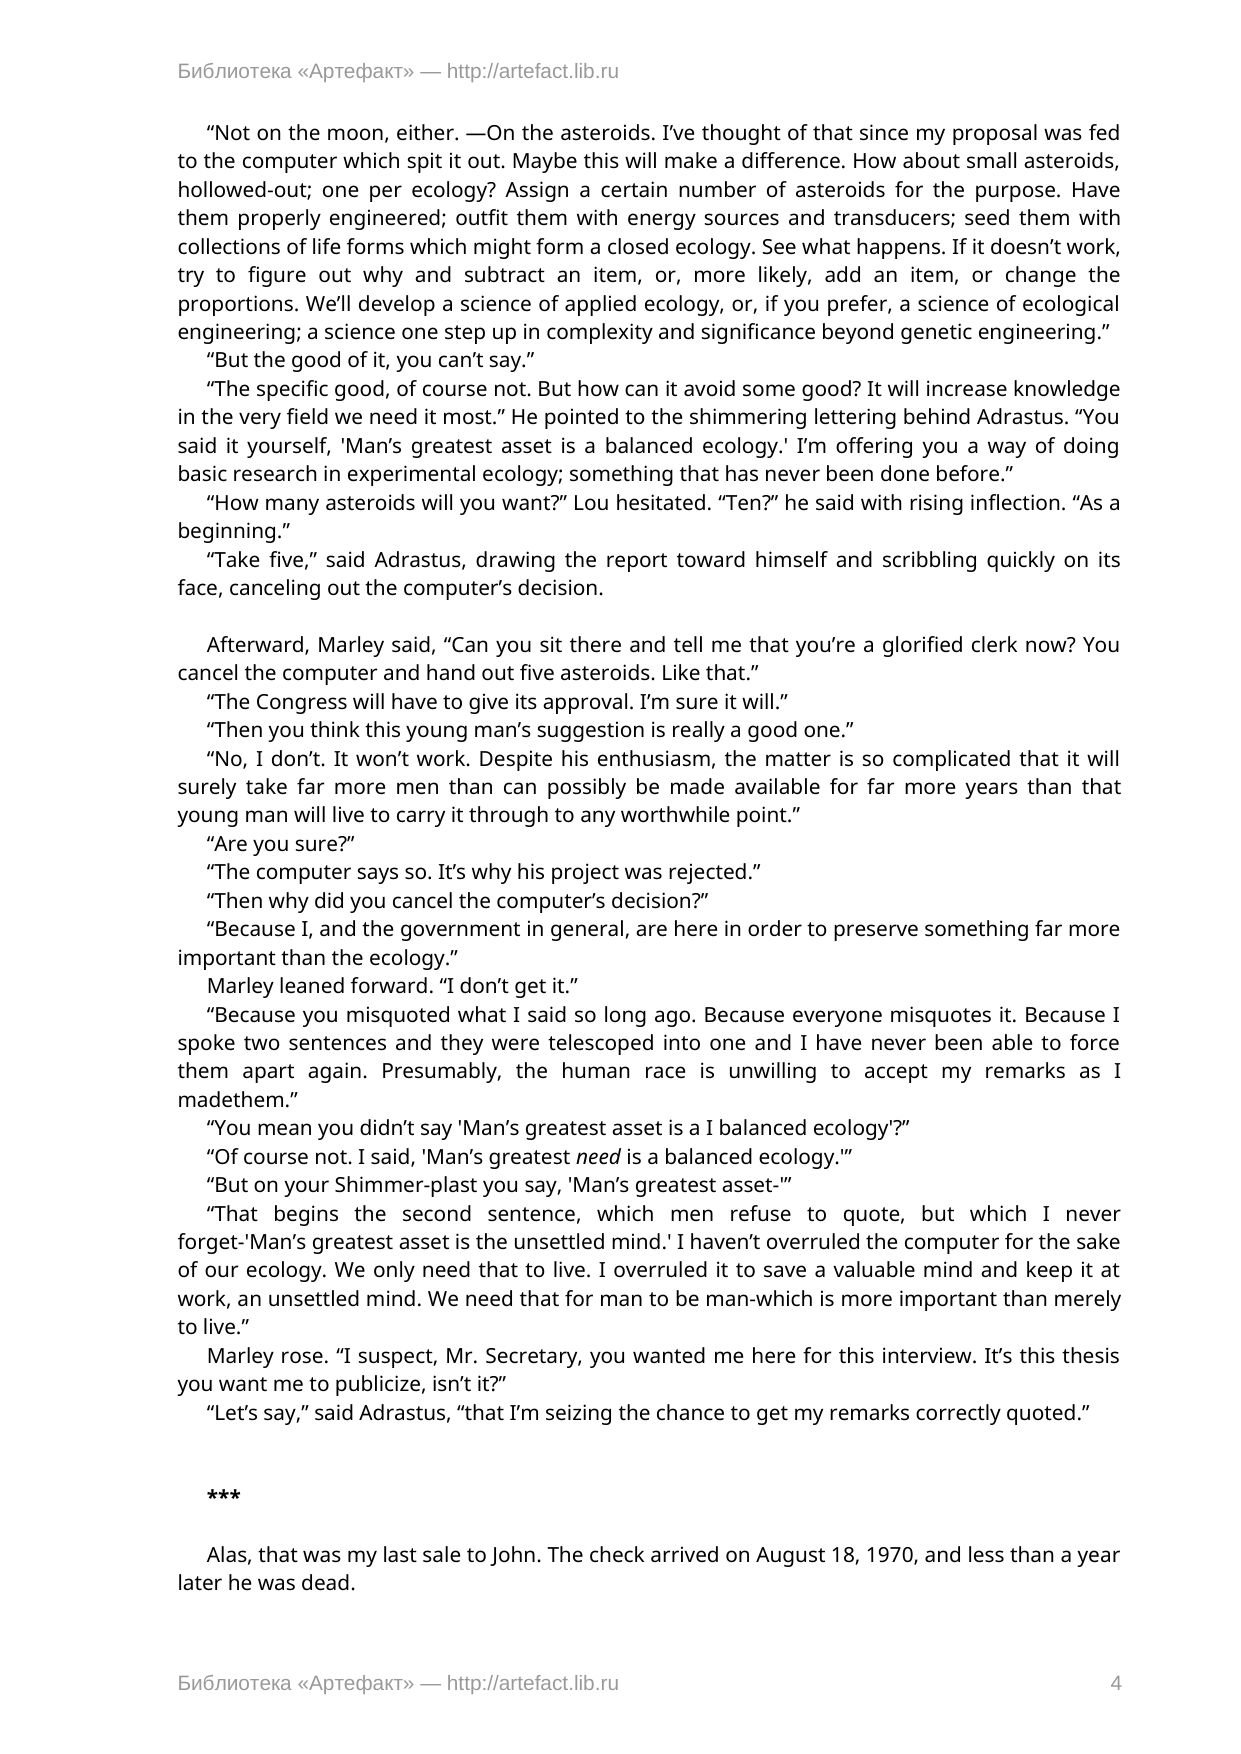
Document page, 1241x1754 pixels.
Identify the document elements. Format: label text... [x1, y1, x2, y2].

text “How many asteroids will you want?” Lou hesitated. “Ten?” he said with rising inflection. “As a beginning.” [177, 488, 1122, 545]
text “That begins the second sentence, which men refuse to quote, but which I never forget-'Man’s greatest asset is the unsettled mind.' I haven’t overruled the computer for the sake of our ecology. We only need that to live. I overruled it to save a valuable mind and keep it at work, an unsettled mind. We need that for man to be man-which is more important than merely to live.” [177, 1199, 1122, 1341]
text “You mean you didn’t say 'Man’s greatest asset is a I balanced ecology'?” [177, 1113, 1122, 1142]
text “The Congress will have to give its approval. I’m sure it will.” [177, 687, 1122, 715]
text “The computer says so. It’s why his project was rejected.” [177, 857, 1122, 886]
text “Because I, and the government in general, are here in order to preserve something far more important than the ecology.” [177, 914, 1122, 971]
text Afterward, Marley said, “Can you sit there and tell me that you’re a glorified clerk now? You cancel the computer and hand out five asteroids. Like that.” [177, 630, 1122, 687]
text “But the good of it, you can’t say.” [177, 346, 1122, 374]
text Marley leaned forward. “I don’t get it.” [177, 971, 1122, 1000]
text “The specific good, of course not. But how can it avoid some good? It will increase knowledge in the very field we need it most.” He pointed to the shimmering lettering behind Adrastus. “You said it yourself, 'Man’s greatest asset is a balanced ecology.' I’m offering you a way of doing basic research in experimental ecology; something that has never been done before.” [177, 374, 1122, 488]
text “Not on the moon, either. —On the asteroids. I’ve thought of that since my proposal was fed to the computer which spit it out. Maybe this will make a difference. How about small asteroids, hollowed-out; one per ecology? Assign a certain number of asteroids for the purpose. Have them properly engineered; outfit them with energy sources and transducers; seed them with collections of life forms which might form a closed ecology. See what happens. If it doesn’t work, try to figure out why and subtract an item, or, more likely, add an item, or change the proportions. We’ll develop a science of applied ecology, or, if you prefer, a science of ecological engineering; a science one step up in complexity and significance beyond genetic engineering.” [177, 118, 1122, 346]
text Marley rose. “I suspect, Mr. Secretary, you wanted me here for this interview. It’s this thesis you want me to publicize, isn’t it?” [177, 1341, 1122, 1398]
text “But on your Shimmer-plast you say, 'Man’s greatest asset-'” [177, 1170, 1122, 1199]
text “Let’s say,” said Adrastus, “that I’m seizing the chance to get my remarks correctly quoted.” [177, 1398, 1122, 1426]
subtitle *** [177, 1483, 1122, 1512]
text “Because you misquoted what I said so long ago. Because everyone misquotes it. Because I spoke two sentences and they were telescoped into one and I have never been able to force them apart again. Presumably, the human race is unwilling to accept my remarks as I madethem.” [177, 1000, 1122, 1113]
text “Take five,” said Adrastus, drawing the report toward himself and scribbling quickly on its face, canceling out the computer’s decision. [177, 545, 1122, 602]
text “Then why did you cancel the computer’s decision?” [177, 886, 1122, 914]
text “Then you think this young man’s suggestion is really a good one.” [177, 715, 1122, 744]
text Alas, that was my last sale to John. The check arrived on August 18, 1970, and less than a year later he was dead. [177, 1540, 1122, 1597]
text “Are you sure?” [177, 829, 1122, 857]
text “Of course not. I said, 'Man’s greatest need is a balanced ecology.'” [177, 1142, 1122, 1170]
text “No, I don’t. It won’t work. Despite his enthusiasm, the matter is so complicated that it will surely take far more men than can possibly be made available for far more years than that young man will live to carry it through to any worthwhile point.” [177, 744, 1122, 829]
